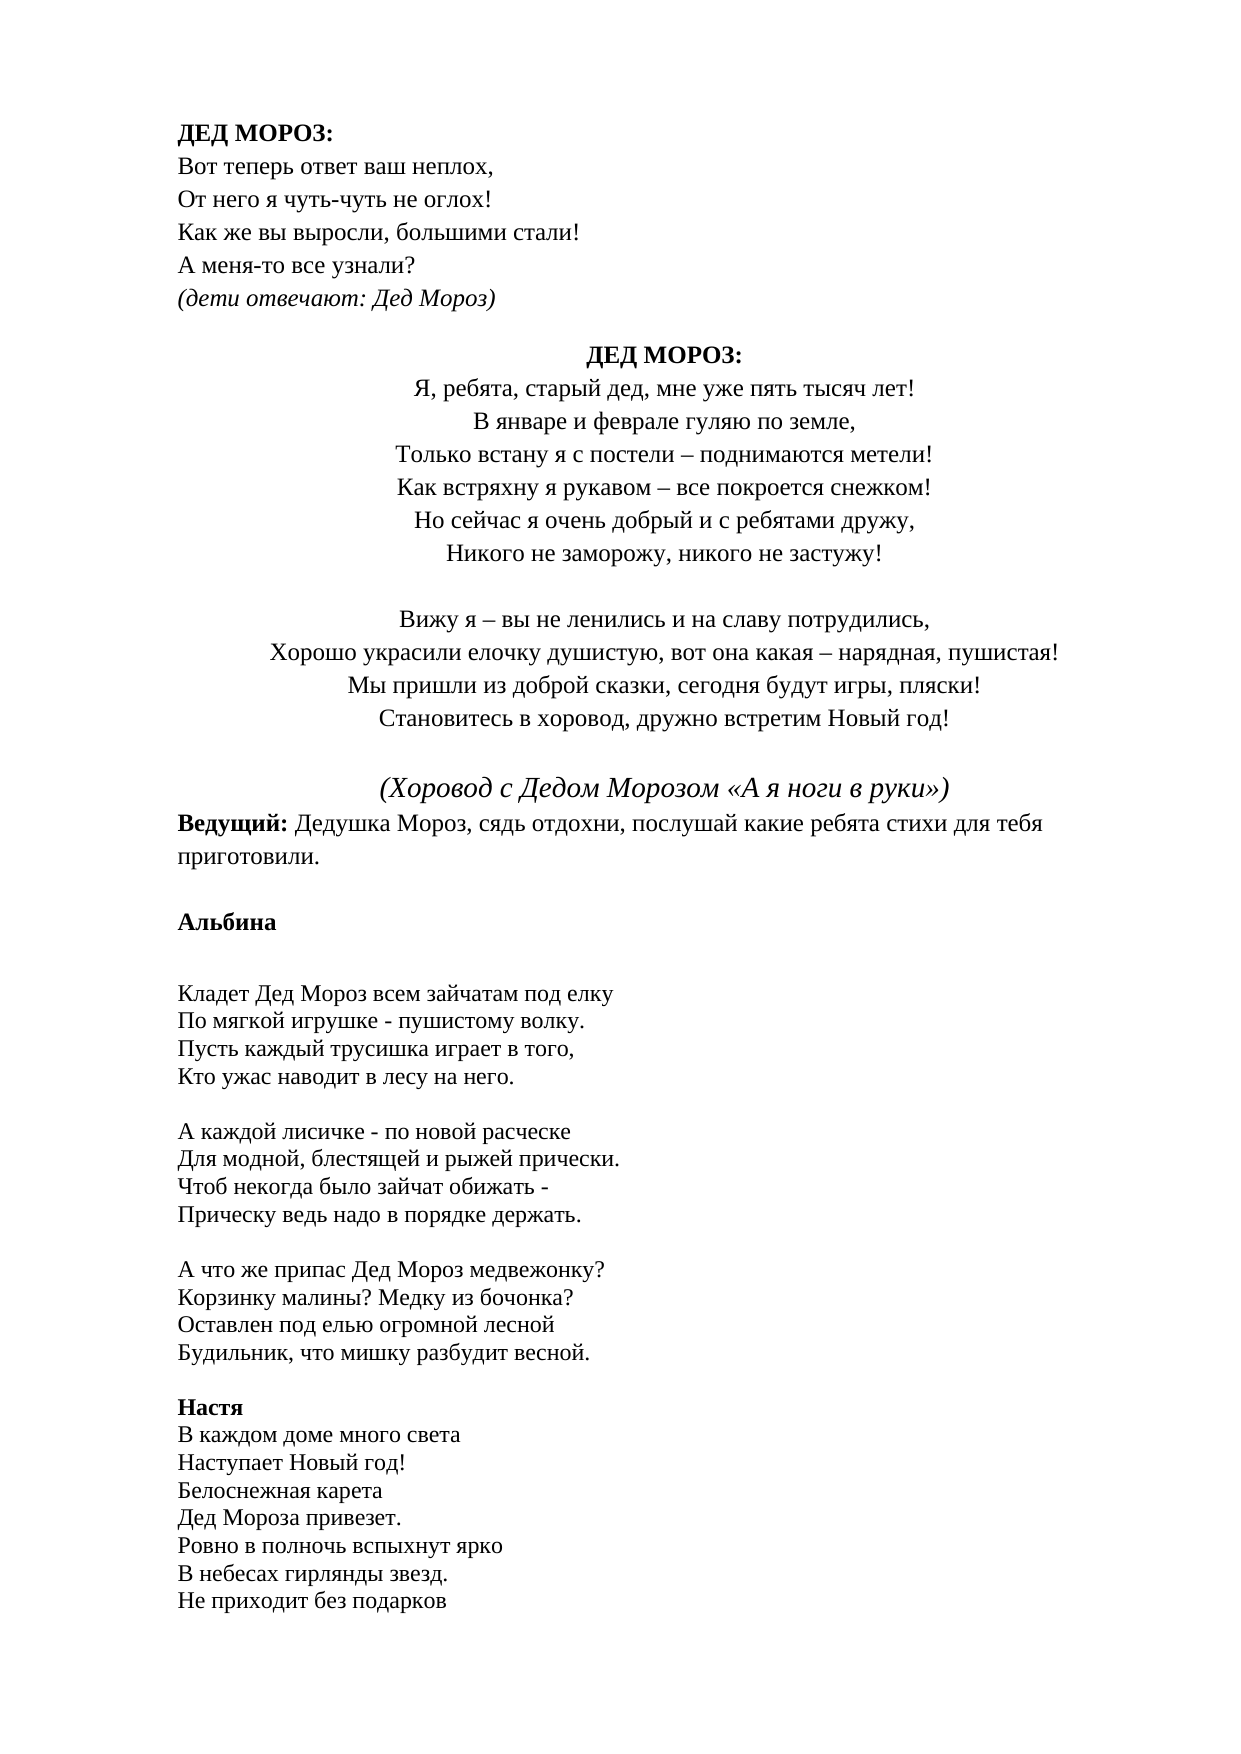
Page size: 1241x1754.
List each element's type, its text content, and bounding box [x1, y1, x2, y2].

text Наступает Новый год! [177, 1448, 1152, 1476]
text В каждом доме много света [177, 1421, 1152, 1448]
text Дед Мороза привезет. [177, 1503, 1152, 1531]
text Ровно в полночь вспыхнут ярко [177, 1531, 1152, 1558]
text Для модной, блестящей и рыжей прически. [177, 1144, 1152, 1172]
text Настя [177, 1393, 1152, 1421]
text Не приходит без подарков [177, 1586, 1152, 1614]
text Белоснежная карета [177, 1476, 1152, 1503]
text Альбина [177, 907, 1152, 936]
text А каждой лисичке - по новой расческе [177, 1117, 1152, 1144]
text Кто ужас наводит в лесу на него. [177, 1062, 1152, 1089]
text ДЕД МОРОЗ: Я, ребята, старый дед, мне уже пять тысяч лет! В январе и феврале гуляю по земле, Только встану я с постели – поднимаются метели! Как встряхну я рукавом – все покроется снежком! Но сейчас я очень добрый и с ребятами дружу, Никого не заморожу, никого не застужу! Вижу я – вы не ленились и на славу потрудились, Хорошо украсили елочку душистую, вот она какая – нарядная, пушистая! Мы пришли из доброй сказки, сегодня будут игры, пляски! Становитесь в хоровод, дружно встретим Новый год! (Хоровод с Дедом Морозом «А я ноги в руки») [177, 340, 1152, 803]
text Корзинку малины? Медку из бочонка? [177, 1282, 1152, 1310]
text Ведущий: Дедушка Мороз, сядь отдохни, послушай какие ребята стихи для тебя приготовили. [177, 808, 1152, 870]
text Кладет Дед Мороз всем зайчатам под елку [177, 979, 1152, 1006]
text Пусть каждый трусишка играет в того, [177, 1034, 1152, 1062]
text А что же припас Дед Мороз медвежонку? [177, 1255, 1152, 1282]
text По мягкой игрушке - пушистому волку. [177, 1006, 1152, 1034]
text Оставлен под елью огромной лесной [177, 1310, 1152, 1338]
text Чтоб некогда было зайчат обижать - [177, 1172, 1152, 1200]
text Прическу ведь надо в порядке держать. [177, 1200, 1152, 1227]
text Будильник, что мишку разбудит весной. [177, 1338, 1152, 1365]
text ДЕД МОРОЗ: Вот теперь ответ ваш неплох, От него я чуть-чуть не оглох! Как же вы выросли, большими стали! А меня-то все узнали? (дети отвечают: Дед Мороз) [177, 118, 1152, 312]
text В небесах гирлянды звезд. [177, 1558, 1152, 1586]
